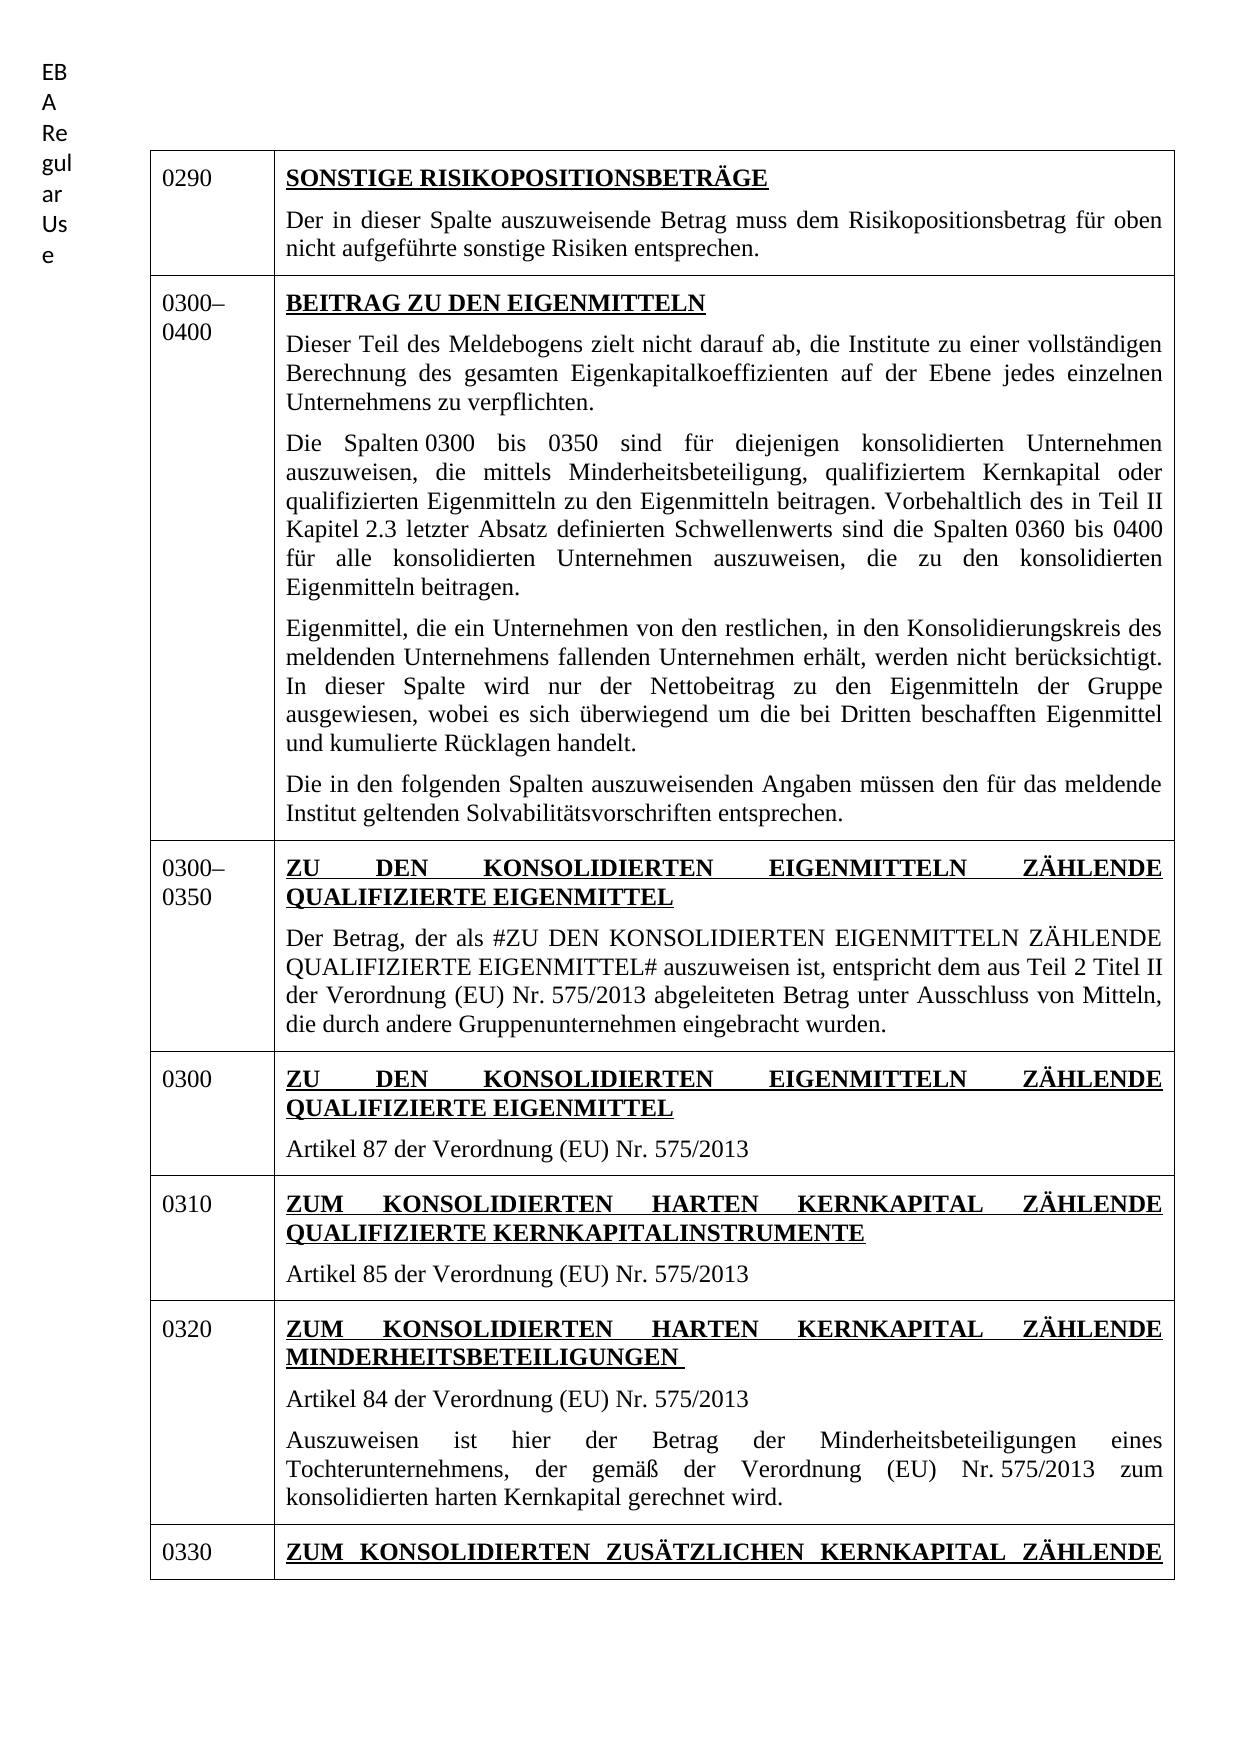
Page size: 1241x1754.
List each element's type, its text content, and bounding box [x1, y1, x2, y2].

table_header 0290 [151, 151, 274, 275]
table_cell BEITRAG ZU DEN EIGENMITTELN Dieser Teil des Meldebogens zielt nicht darauf ab, die Institute zu einer vollständigen Berechnung des gesamten Eigenkapitalkoeffizienten auf der Ebene jedes einzelnen Unternehmens zu verpflichten. Die Spalten 0300 bis 0350 sind für diejenigen konsolidierten Unternehmen auszuweisen, die mittels Minderheitsbeteiligung, qualifiziertem Kernkapital oder qualifizierten Eigenmitteln zu den Eigenmitteln beitragen. Vorbehaltlich des in Teil II Kapitel 2.3 letzter Absatz definierten Schwellenwerts sind die Spalten 0360 bis 0400 für alle konsolidierten Unternehmen auszuweisen, die zu den konsolidierten Eigenmitteln beitragen. Eigenmittel, die ein Unternehmen von den restlichen, in den Konsolidierungskreis des meldenden Unternehmens fallenden Unternehmen erhält, werden nicht berücksichtigt. In dieser Spalte wird nur der Nettobeitrag zu den Eigenmitteln der Gruppe ausgewiesen, wobei es sich überwiegend um die bei Dritten beschafften Eigenmittel und kumulierte Rücklagen handelt. Die in den folgenden Spalten auszuweisenden Angaben müssen den für das meldende Institut geltenden Solvabilitätsvorschriften entsprechen. [275, 276, 1174, 839]
table_cell ZU DEN KONSOLIDIERTEN EIGENMITTELN ZÄHLENDE QUALIFIZIERTE EIGENMITTEL Artikel 87 der Verordnung (EU) Nr. 575/2013 [275, 1052, 1174, 1175]
table_cell 0300–0350 [151, 841, 274, 1051]
table_cell 0330 [151, 1525, 274, 1578]
table_cell 0300 [151, 1052, 274, 1175]
table_cell ZUM KONSOLIDIERTEN HARTEN KERNKAPITAL ZÄHLENDE QUALIFIZIERTE KERNKAPITALINSTRUMENTE Artikel 85 der Verordnung (EU) Nr. 575/2013 [275, 1176, 1174, 1300]
table_header SONSTIGE RISIKOPOSITIONSBETRÄGE Der in dieser Spalte auszuweisende Betrag muss dem Risikopositionsbetrag für oben nicht aufgeführte sonstige Risiken entsprechen. [275, 151, 1174, 275]
table_cell 0310 [151, 1176, 274, 1300]
table_cell ZUM KONSOLIDIERTEN HARTEN KERNKAPITAL ZÄHLENDE MINDERHEITSBETEILIGUNGEN Artikel 84 der Verordnung (EU) Nr. 575/2013 Auszuweisen ist hier der Betrag der Minderheitsbeteiligungen eines Tochterunternehmens, der gemäß der Verordnung (EU) Nr. 575/2013 zum konsolidierten harten Kernkapital gerechnet wird. [275, 1301, 1174, 1524]
table_cell 0320 [151, 1301, 274, 1524]
table_cell 0300–0400 [151, 276, 274, 839]
table_cell ZU DEN KONSOLIDIERTEN EIGENMITTELN ZÄHLENDE QUALIFIZIERTE EIGENMITTEL Der Betrag, der als #ZU DEN KONSOLIDIERTEN EIGENMITTELN ZÄHLENDE QUALIFIZIERTE EIGENMITTEL# auszuweisen ist, entspricht dem aus Teil 2 Titel II der Verordnung (EU) Nr. 575/2013 abgeleiteten Betrag unter Ausschluss von Mitteln, die durch andere Gruppenunternehmen eingebracht wurden. [275, 841, 1174, 1051]
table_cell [275, 1525, 1174, 1578]
